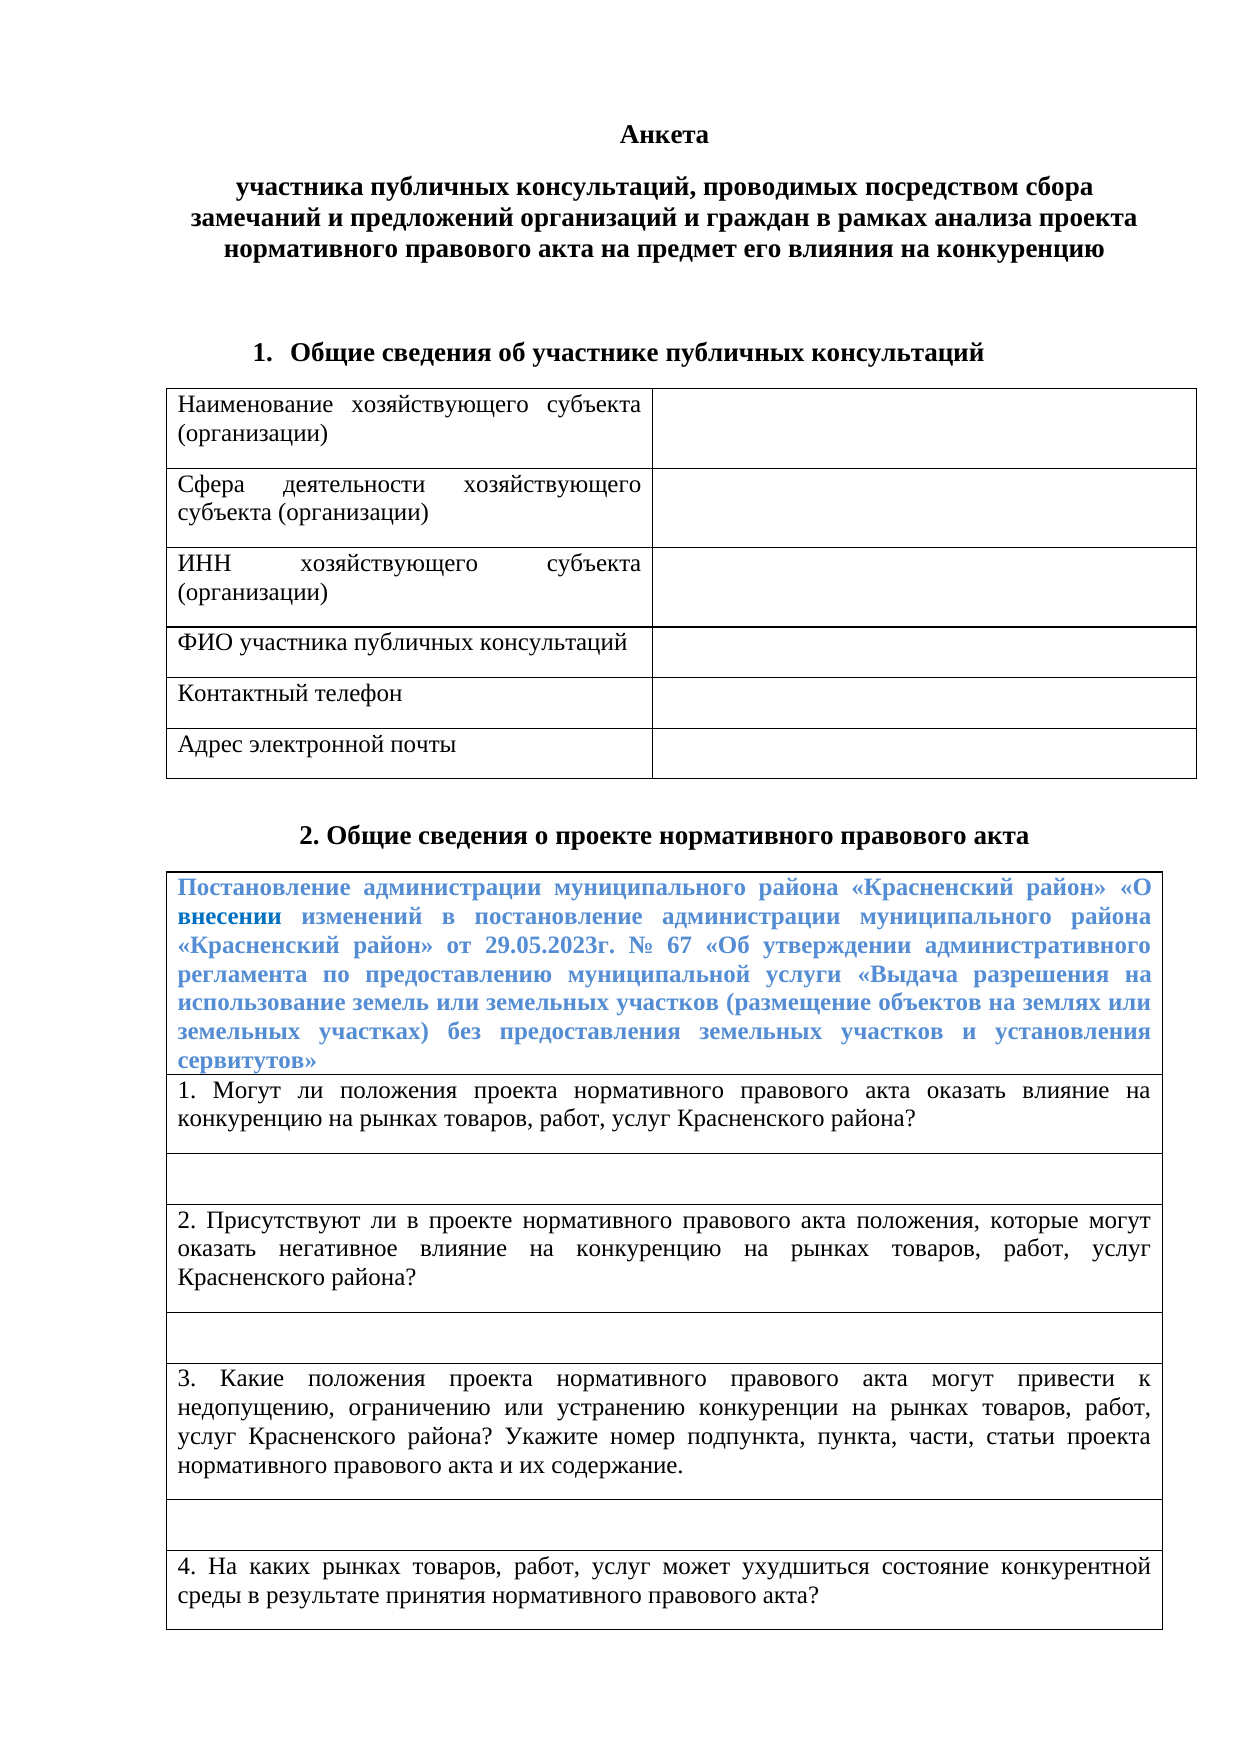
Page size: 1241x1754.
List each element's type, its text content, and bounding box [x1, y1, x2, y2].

table_cell ФИО участника публичных консультаций [167, 628, 652, 677]
table_cell [167, 1154, 1162, 1204]
table_cell Сфера деятельности хозяйствующего субъекта (организации) [167, 469, 652, 547]
table_cell [653, 469, 1196, 547]
table_cell Контактный телефон [167, 678, 652, 728]
table_cell 3. Какие положения проекта нормативного правового акта могут привести к недопущению, ограничению или устранению конкуренции на рынках товаров, работ, услуг Красненского района? Укажите номер подпункта, пункта, части, статьи проекта нормативного правового акта и их содержание. [167, 1364, 1162, 1499]
table_header [653, 389, 1196, 468]
table_cell Адрес электронной почты [167, 729, 652, 778]
table_cell [167, 1500, 1162, 1550]
text 2. Общие сведения о проекте нормативного правового акта [177, 819, 1152, 851]
table_cell [653, 729, 1196, 778]
text Анкета [177, 118, 1152, 149]
table_cell 2. Присутствуют ли в проекте нормативного правового акта положения, которые могут оказать негативное влияние на конкуренцию на рынках товаров, работ, услуг Красненского района? [167, 1205, 1162, 1312]
table_cell [653, 628, 1196, 677]
table_cell [653, 678, 1196, 728]
list Общие сведения об участнике публичных консультаций [252, 336, 1152, 367]
table_header Постановление администрации муниципального района «Красненский район» «О внесении изменений в постановление администрации муниципального района «Красненский район» от 29.05.2023г. № 67 «Об утверждении административного регламента по предоставлению муниципальной услуги «Выдача разрешения на использование земель или земельных участков (размещение объектов на землях или земельных участках) без предоставления земельных участков и установления сервитутов» [167, 873, 1162, 1074]
table_header Наименование хозяйствующего субъекта (организации) [167, 389, 652, 468]
text участника публичных консультаций, проводимых посредством сбора замечаний и предложений организаций и граждан в рамках анализа проекта нормативного правового акта на предмет его влияния на конкуренцию [177, 170, 1152, 263]
table_cell ИНН хозяйствующего субъекта (организации) [167, 548, 652, 626]
table_cell 4. На каких рынках товаров, работ, услуг может ухудшиться состояние конкурентной среды в результате принятия нормативного правового акта? [167, 1551, 1162, 1629]
table_cell 1. Могут ли положения проекта нормативного правового акта оказать влияние на конкуренцию на рынках товаров, работ, услуг Красненского района? [167, 1075, 1162, 1153]
table_cell [653, 548, 1196, 626]
table_cell [167, 1313, 1162, 1362]
